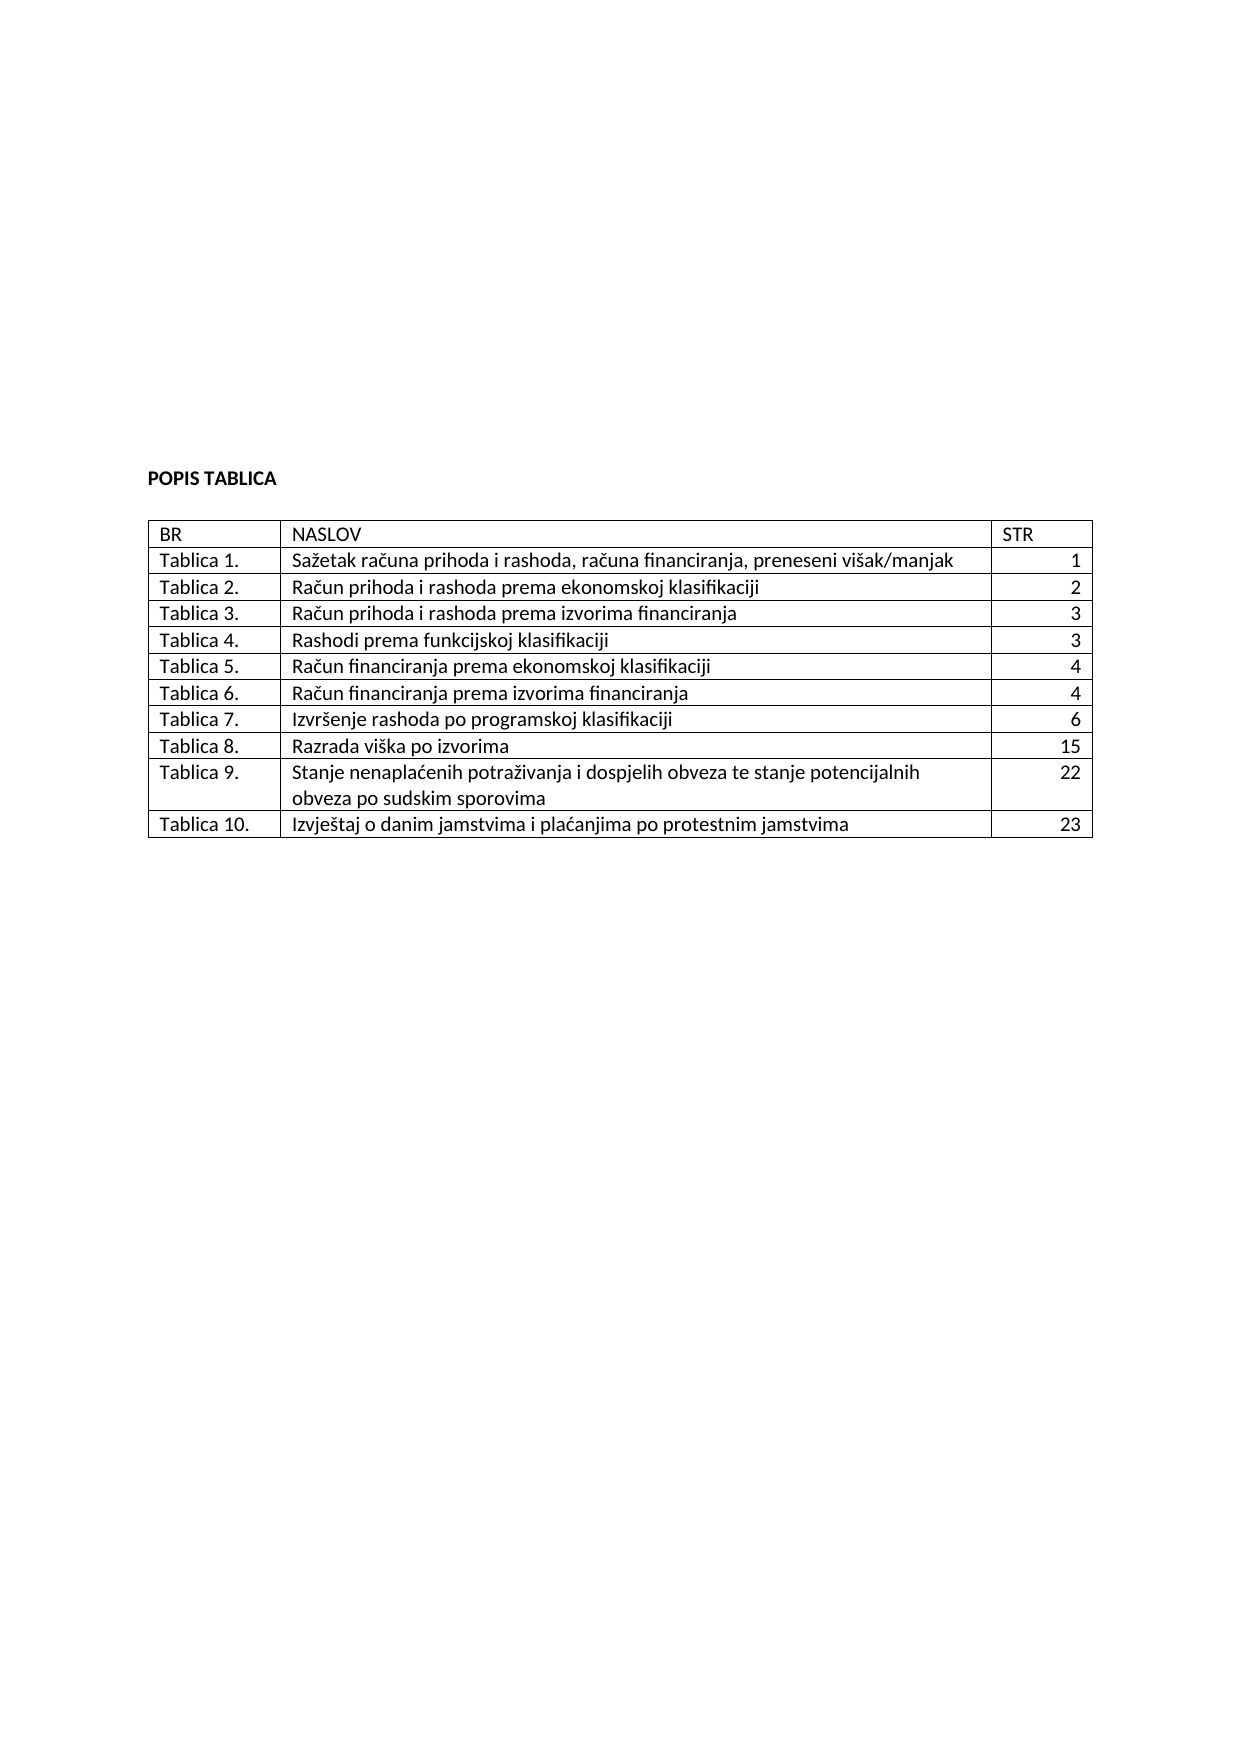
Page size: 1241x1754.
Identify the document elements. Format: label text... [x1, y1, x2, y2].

table_cell Tablica 7. [149, 706, 280, 732]
table_cell 4 [992, 680, 1092, 705]
table_cell Račun financiranja prema izvorima financiranja [281, 680, 991, 705]
table_cell Tablica 4. [149, 627, 280, 652]
table_header BR [149, 521, 280, 547]
table_cell Račun prihoda i rashoda prema izvorima financiranja [281, 601, 991, 626]
table_cell Izvještaj o danim jamstvima i plaćanjima po protestnim jamstvima [281, 811, 991, 837]
table_cell 1 [992, 548, 1092, 573]
subtitle POPIS TABLICA [148, 465, 1093, 491]
table_cell 23 [992, 811, 1092, 837]
table_cell Tablica 3. [149, 601, 280, 626]
table_cell Tablica 8. [149, 733, 280, 758]
table_cell Račun prihoda i rashoda prema ekonomskoj klasifikaciji [281, 574, 991, 599]
table_cell Stanje nenaplaćenih potraživanja i dospjelih obveza te stanje potencijalnih obveza po sudskim sporovima [281, 759, 991, 810]
table_cell 4 [992, 654, 1092, 679]
table_cell Izvršenje rashoda po programskoj klasifikaciji [281, 706, 991, 732]
table_cell Razrada viška po izvorima [281, 733, 991, 758]
table_cell Tablica 2. [149, 574, 280, 599]
table_cell Tablica 6. [149, 680, 280, 705]
table_cell Tablica 5. [149, 654, 280, 679]
table_header STR [992, 521, 1092, 547]
table_cell 15 [992, 733, 1092, 758]
table_cell 3 [992, 601, 1092, 626]
table_cell Sažetak računa prihoda i rashoda, računa financiranja, preneseni višak/manjak [281, 548, 991, 573]
table_cell Tablica 10. [149, 811, 280, 837]
table_cell 2 [992, 574, 1092, 599]
table_cell Rashodi prema funkcijskoj klasifikaciji [281, 627, 991, 652]
table_cell Tablica 9. [149, 759, 280, 810]
table_cell 22 [992, 759, 1092, 810]
table_cell 6 [992, 706, 1092, 732]
table_cell Račun financiranja prema ekonomskoj klasifikaciji [281, 654, 991, 679]
table_header NASLOV [281, 521, 991, 547]
table_cell Tablica 1. [149, 548, 280, 573]
table_cell 3 [992, 627, 1092, 652]
